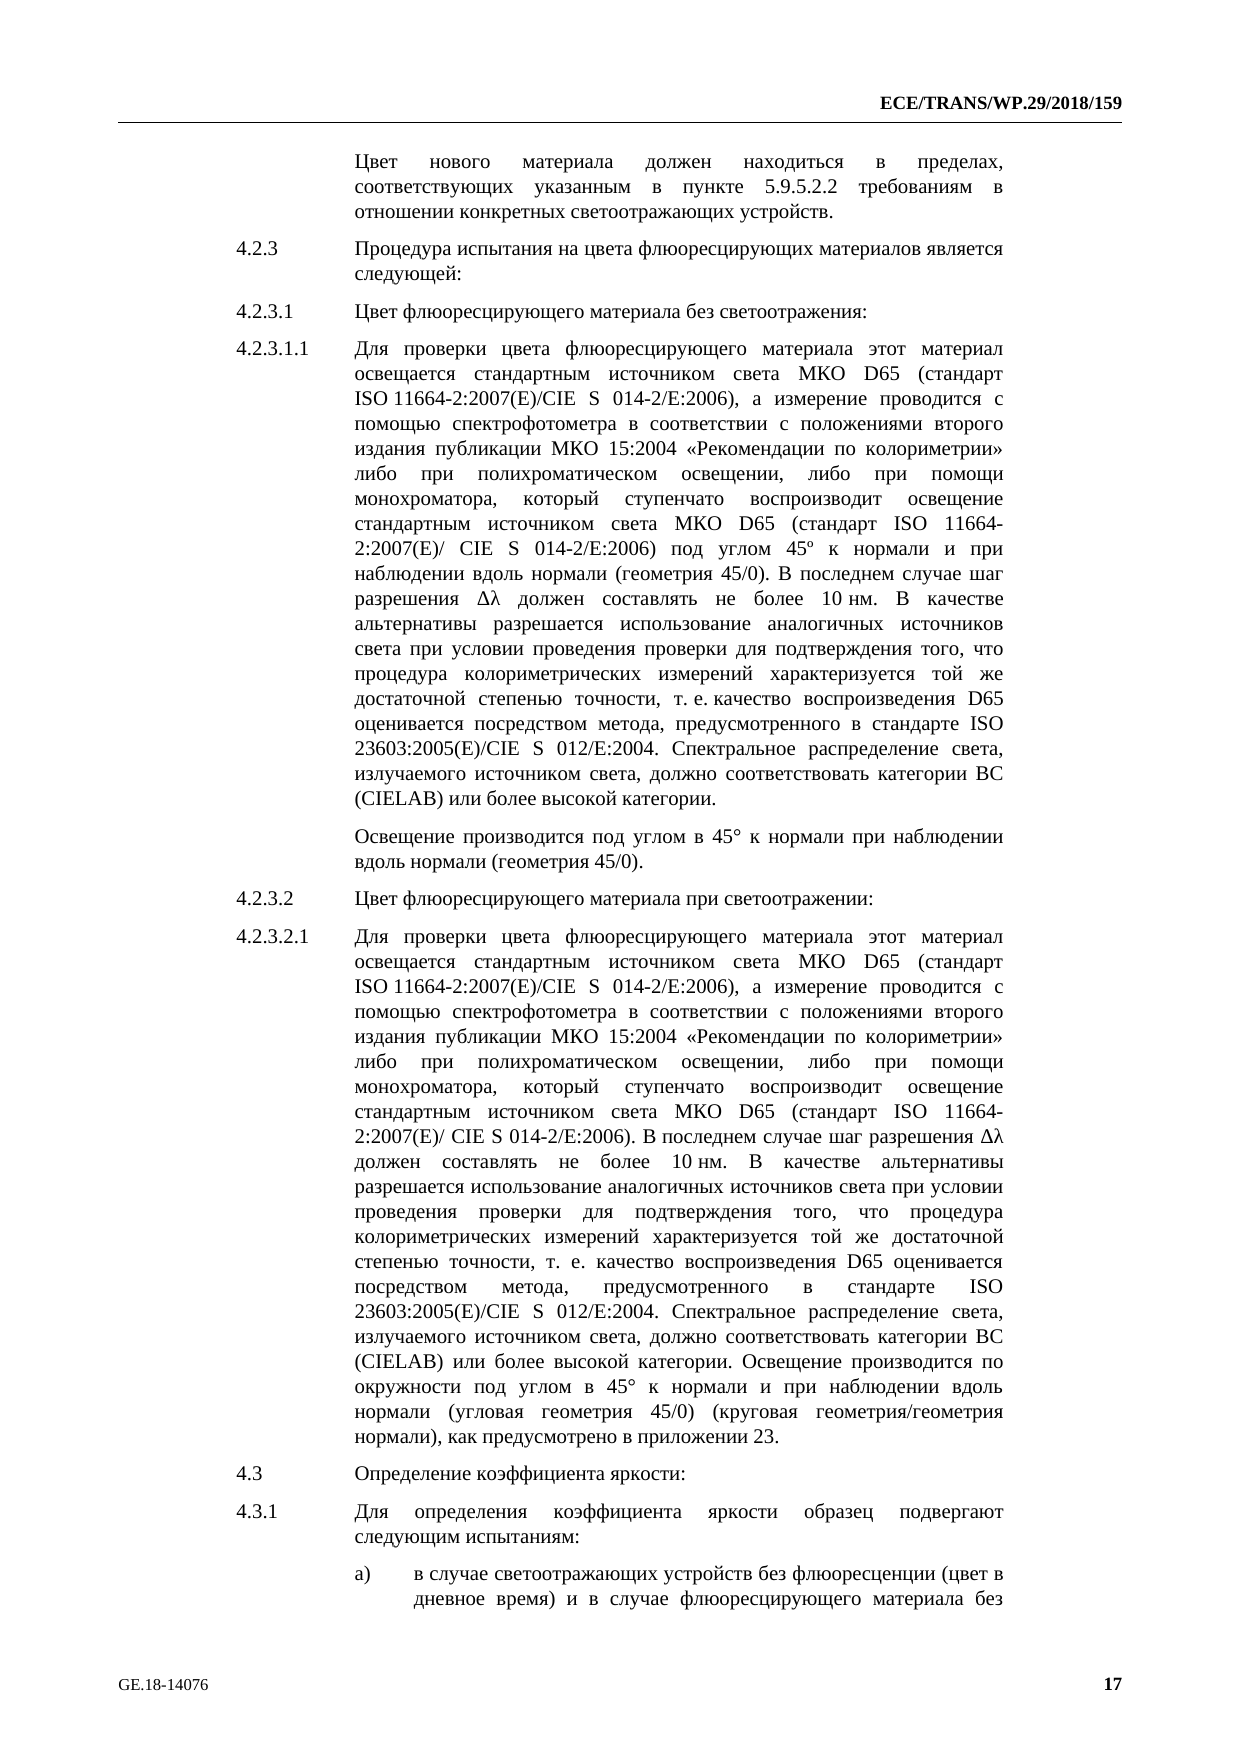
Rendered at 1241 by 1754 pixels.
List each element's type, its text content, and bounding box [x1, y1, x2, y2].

text 4.3.1 Для определения коэффициента яркости образец подвергают следующим испытаниям: [236, 1498, 1004, 1548]
text Цвет нового материала должен находиться в пределах, соответствующих указанным в пункте 5.9.5.2.2 требованиям в отношении конкретных светоотражающих устройств. [236, 148, 1004, 223]
text 4.3 Определение коэффициента яркости: [236, 1460, 1004, 1485]
text 4.2.3 Процедура испытания на цвета флюоресцирующих материалов является следующей: [236, 235, 1004, 285]
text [236, 1560, 1004, 1610]
text 4.2.3.1 Цвет флюоресцирующего материала без светоотражения: [236, 298, 1004, 323]
text Освещение производится под углом в 45° к нормали при наблюдении вдоль нормали (геометрия 45/0). [236, 823, 1004, 873]
text 4.2.3.2 Цвет флюоресцирующего материала при светоотражении: [236, 885, 1004, 910]
text 4.2.3.1.1 Для проверки цвета флюоресцирующего материала этот материал освещается стандартным источником света МКО D65 (стандарт ISO 11664-2:2007(E)/CIE S 014-2/E:2006), а измерение проводится с помощью спектрофотометра в соответствии с положениями второго издания публикации МКО 15:2004 «Рекомендации по колориметрии» либо при полихроматическом освещении, либо при помощи монохроматора, который ступенчато воспроизводит освещение стандартным источником света МКО D65 (стандарт ISO 11664-2:2007(E)/ CIE S 014-2/E:2006) под углом 45º к нормали и при наблюдении вдоль нормали (геометрия 45/0). В последнем случае шаг разрешения Δλ должен составлять не более 10 нм. В качестве альтернативы разрешается использование аналогичных источников света при условии проведения проверки для подтверждения того, что процедура колориметрических измерений характеризуется той же достаточной степенью точности, т. е. качество воспроизведения D65 оценивается посредством метода, предусмотренного в стандарте ISO 23603:2005(E)/CIE S 012/E:2004. Спектральное распределение света, излучаемого источником света, должно соответствовать категории BC (CIELAB) или более высокой категории. [236, 335, 1004, 810]
text 4.2.3.2.1 Для проверки цвета флюоресцирующего материала этот материал освещается стандартным источником света МКО D65 (стандарт ISO 11664-2:2007(E)/CIE S 014-2/E:2006), а измерение проводится с помощью спектрофотометра в соответствии с положениями второго издания публикации МКО 15:2004 «Рекомендации по колориметрии» либо при полихроматическом освещении, либо при помощи монохроматора, который ступенчато воспроизводит освещение стандартным источником света МКО D65 (стандарт ISO 11664-2:2007(E)/ CIE S 014-2/E:2006). В последнем случае шаг разрешения Δλ должен составлять не более 10 нм. В качестве альтернативы разрешается использование аналогичных источников света при условии проведения проверки для подтверждения того, что процедура колориметрических измерений характеризуется той же достаточной степенью точности, т. е. качество воспроизведения D65 оценивается посредством метода, предусмотренного в стандарте ISO 23603:2005(E)/CIE S 012/E:2004. Спектральное распределение света, излучаемого источником света, должно соответствовать категории BC (CIELAB) или более высокой категории. Освещение производится по окружности под углом в 45° к нормали и при наблюдении вдоль нормали (угловая геометрия 45/0) (круговая геометрия/геометрия нормали), как предусмотрено в приложении 23. [236, 923, 1004, 1448]
